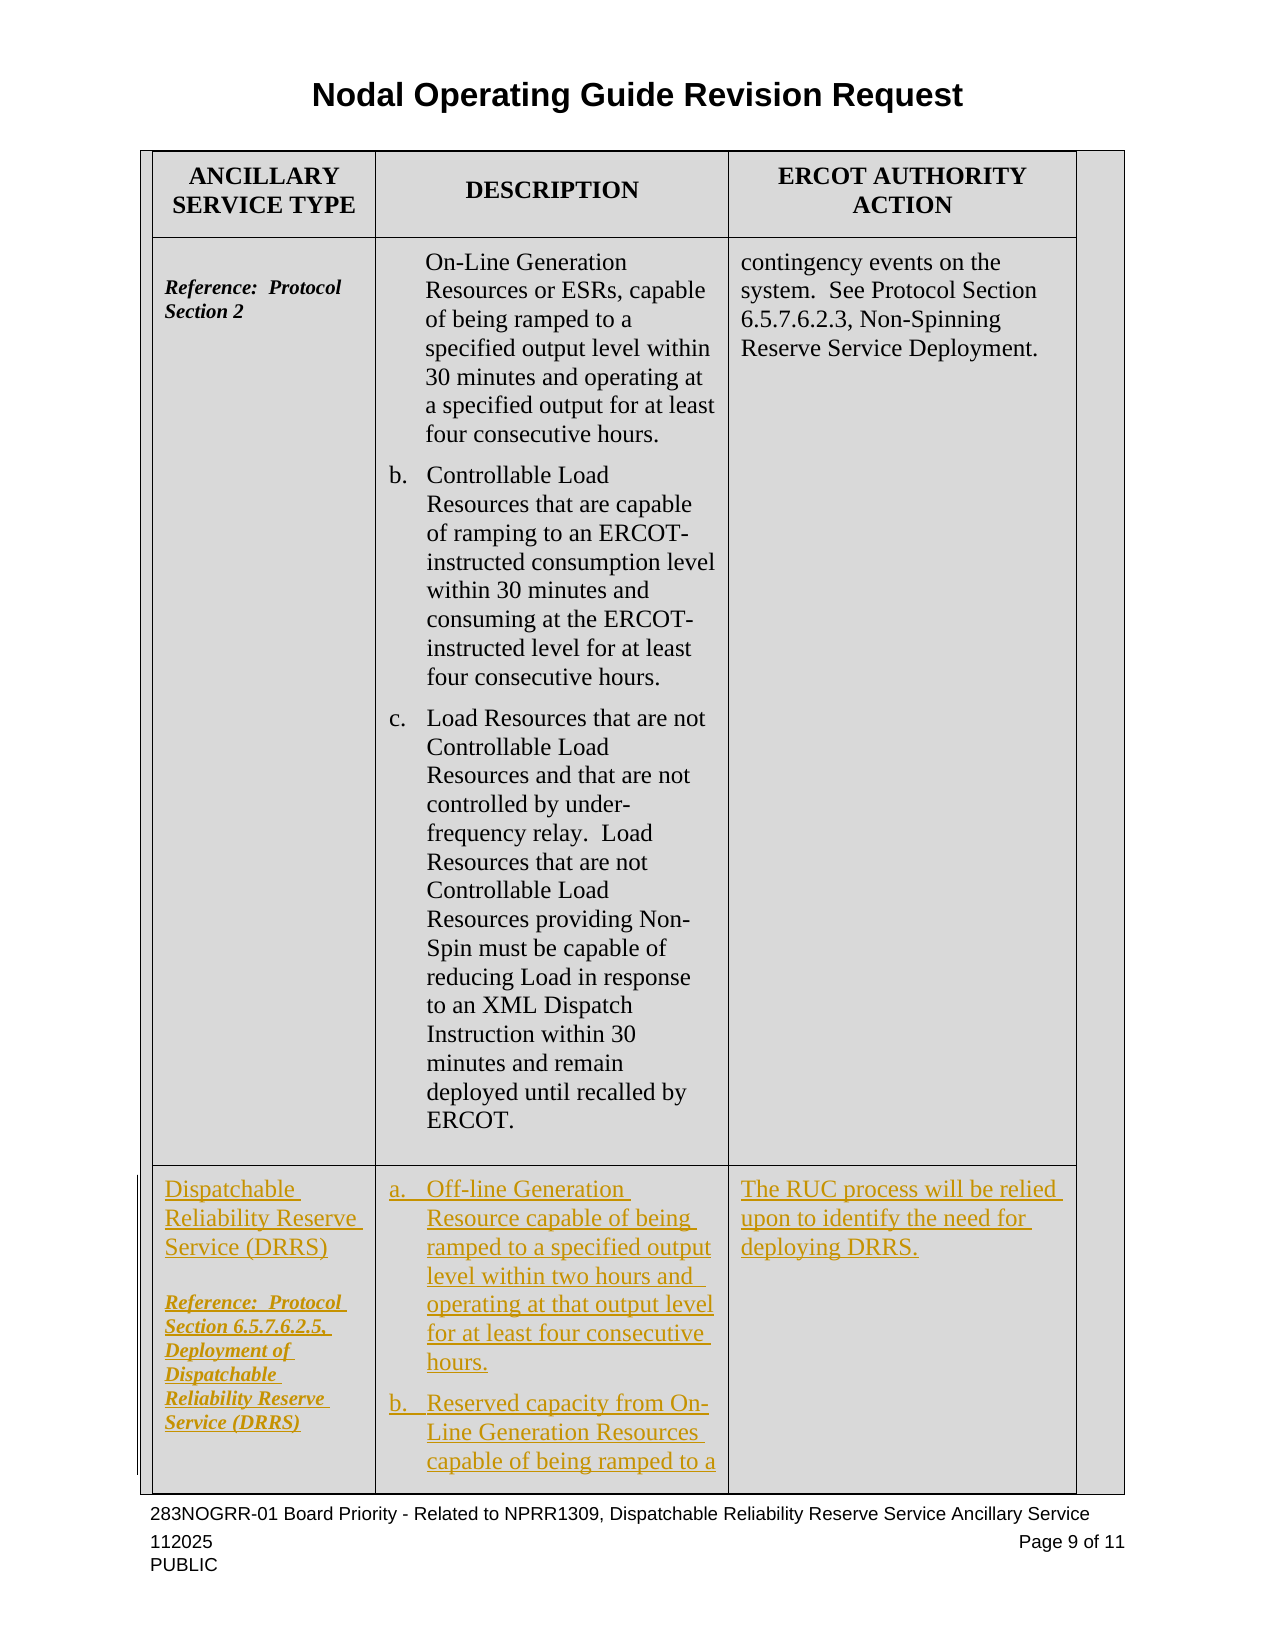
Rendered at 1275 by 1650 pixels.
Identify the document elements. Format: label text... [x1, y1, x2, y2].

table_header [376, 152, 728, 237]
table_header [376, 1166, 728, 1493]
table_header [153, 152, 375, 237]
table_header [153, 1166, 375, 1493]
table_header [729, 152, 1076, 237]
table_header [1077, 151, 1124, 1494]
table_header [141, 151, 152, 1494]
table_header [729, 1166, 1076, 1493]
